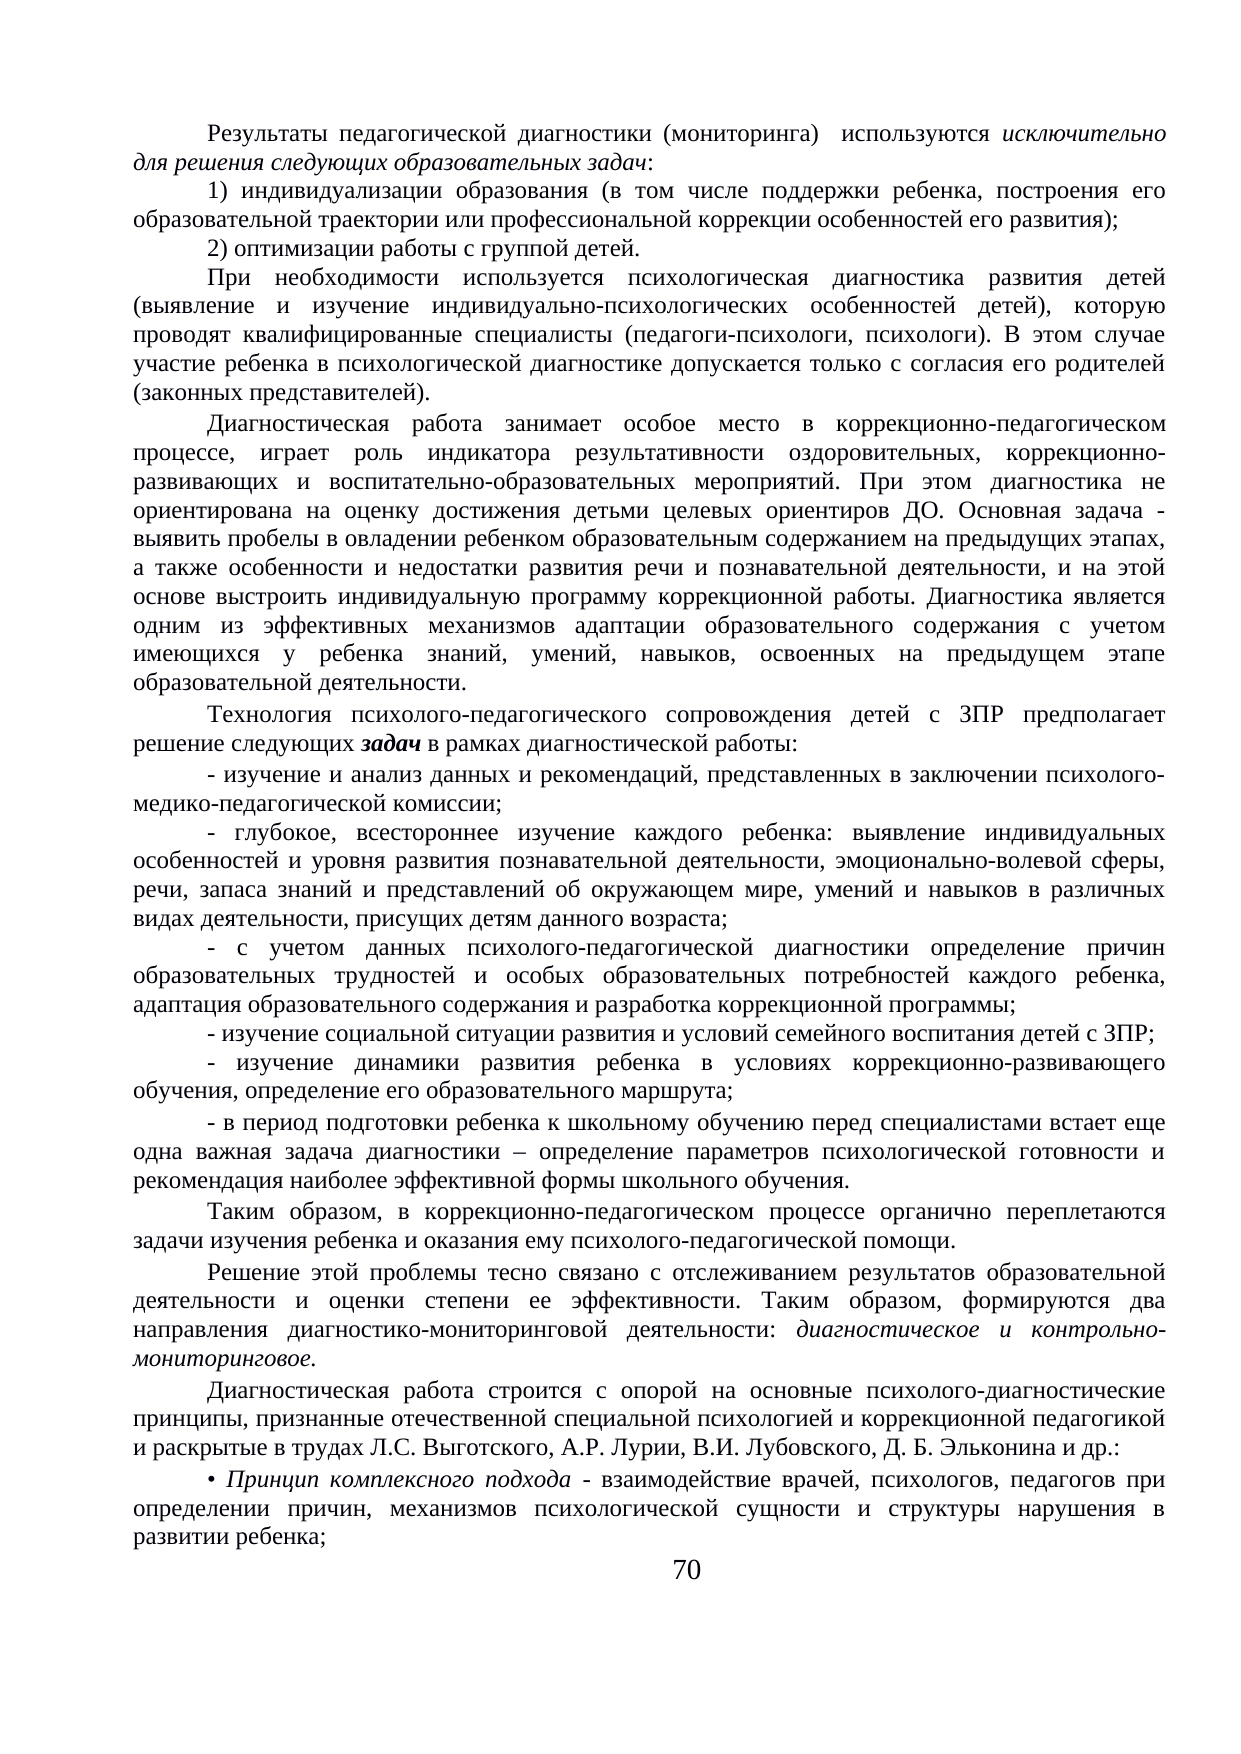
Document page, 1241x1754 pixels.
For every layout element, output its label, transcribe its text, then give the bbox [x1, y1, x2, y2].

text - изучение социальной ситуации развития и условий семейного воспитания детей с ЗПР; [133, 1018, 1166, 1047]
text Таким образом, в коррекционно-педагогическом процессе органично переплетаются задачи изучения ребенка и оказания ему психолого-педагогической помощи. [133, 1196, 1166, 1254]
text - в период подготовки ребенка к школьному обучению перед специалистами встает еще одна важная задача диагностики – определение параметров психологической готовности и рекомендация наиболее эффективной формы школьного обучения. [133, 1107, 1166, 1193]
text - изучение и анализ данных и рекомендаций, представленных в заключении психолого-медико-педагогической комиссии; [133, 759, 1166, 817]
text При необходимости используется психологическая диагностика развития детей (выявление и изучение индивидуально-психологических особенностей детей), которую проводят квалифицированные специалисты (педагоги-психологи, психологи). В этом случае участие ребенка в психологической диагностике допускается только с согласия его родителей (законных представителей). [133, 262, 1166, 406]
text Результаты педагогической диагностики (мониторинга) используются исключительно для решения следующих образовательных задач: [133, 118, 1166, 176]
text - глубокое, всестороннее изучение каждого ребенка: выявление индивидуальных особенностей и уровня развития познавательной деятельности, эмоционально-волевой сферы, речи, запаса знаний и представлений об окружающем мире, умений и навыков в различных видах деятельности, присущих детям данного возраста; [133, 817, 1166, 932]
text Технология психолого-педагогического сопровождения детей с ЗПР предполагает решение следующих задач в рамках диагностической работы: [133, 699, 1166, 756]
text - с учетом данных психолого-педагогической диагностики определение причин образовательных трудностей и особых образовательных потребностей каждого ребенка, адаптация образовательного содержания и разработка коррекционной программы; [133, 932, 1166, 1018]
text Диагностическая работа занимает особое место в коррекционно-педагогическом процессе, играет роль индикатора результативности оздоровительных, коррекционно-развивающих и воспитательно-образовательных мероприятий. При этом диагностика не ориентирована на оценку достижения детьми целевых ориентиров ДО. Основная задача - выявить пробелы в овладении ребенком образовательным содержанием на предыдущих этапах, а также особенности и недостатки развития речи и познавательной деятельности, и на этой основе выстроить индивидуальную программу коррекционной работы. Диагностика является одним из эффективных механизмов адаптации образовательного содержания с учетом имеющихся у ребенка знаний, умений, навыков, освоенных на предыдущем этапе образовательной деятельности. [133, 408, 1166, 696]
text - изучение динамики развития ребенка в условиях коррекционно-развивающего обучения, определение его образовательного маршрута; [133, 1047, 1166, 1104]
text 2) оптимизации работы с группой детей. [133, 233, 1166, 262]
text Диагностическая работа строится с опорой на основные психолого-диагностические принципы, признанные отечественной специальной психологией и коррекционной педагогикой и раскрытые в трудах Л.С. Выготского, А.Р. Лурии, В.И. Лубовского, Д. Б. Эльконина и др.: [133, 1375, 1166, 1461]
text 1) индивидуализации образования (в том числе поддержки ребенка, построения его образовательной траектории или профессиональной коррекции особенностей его развития); [133, 176, 1166, 233]
text • Принцип комплексного подхода - взаимодействие врачей, психологов, педагогов при определении причин, механизмов психологической сущности и структуры нарушения в развитии ребенка; [133, 1464, 1166, 1550]
text Решение этой проблемы тесно связано с отслеживанием результатов образовательной деятельности и оценки степени ее эффективности. Таким образом, формируются два направления диагностико-мониторинговой деятельности: диагностическое и контрольно-мониторинговое. [133, 1257, 1166, 1372]
